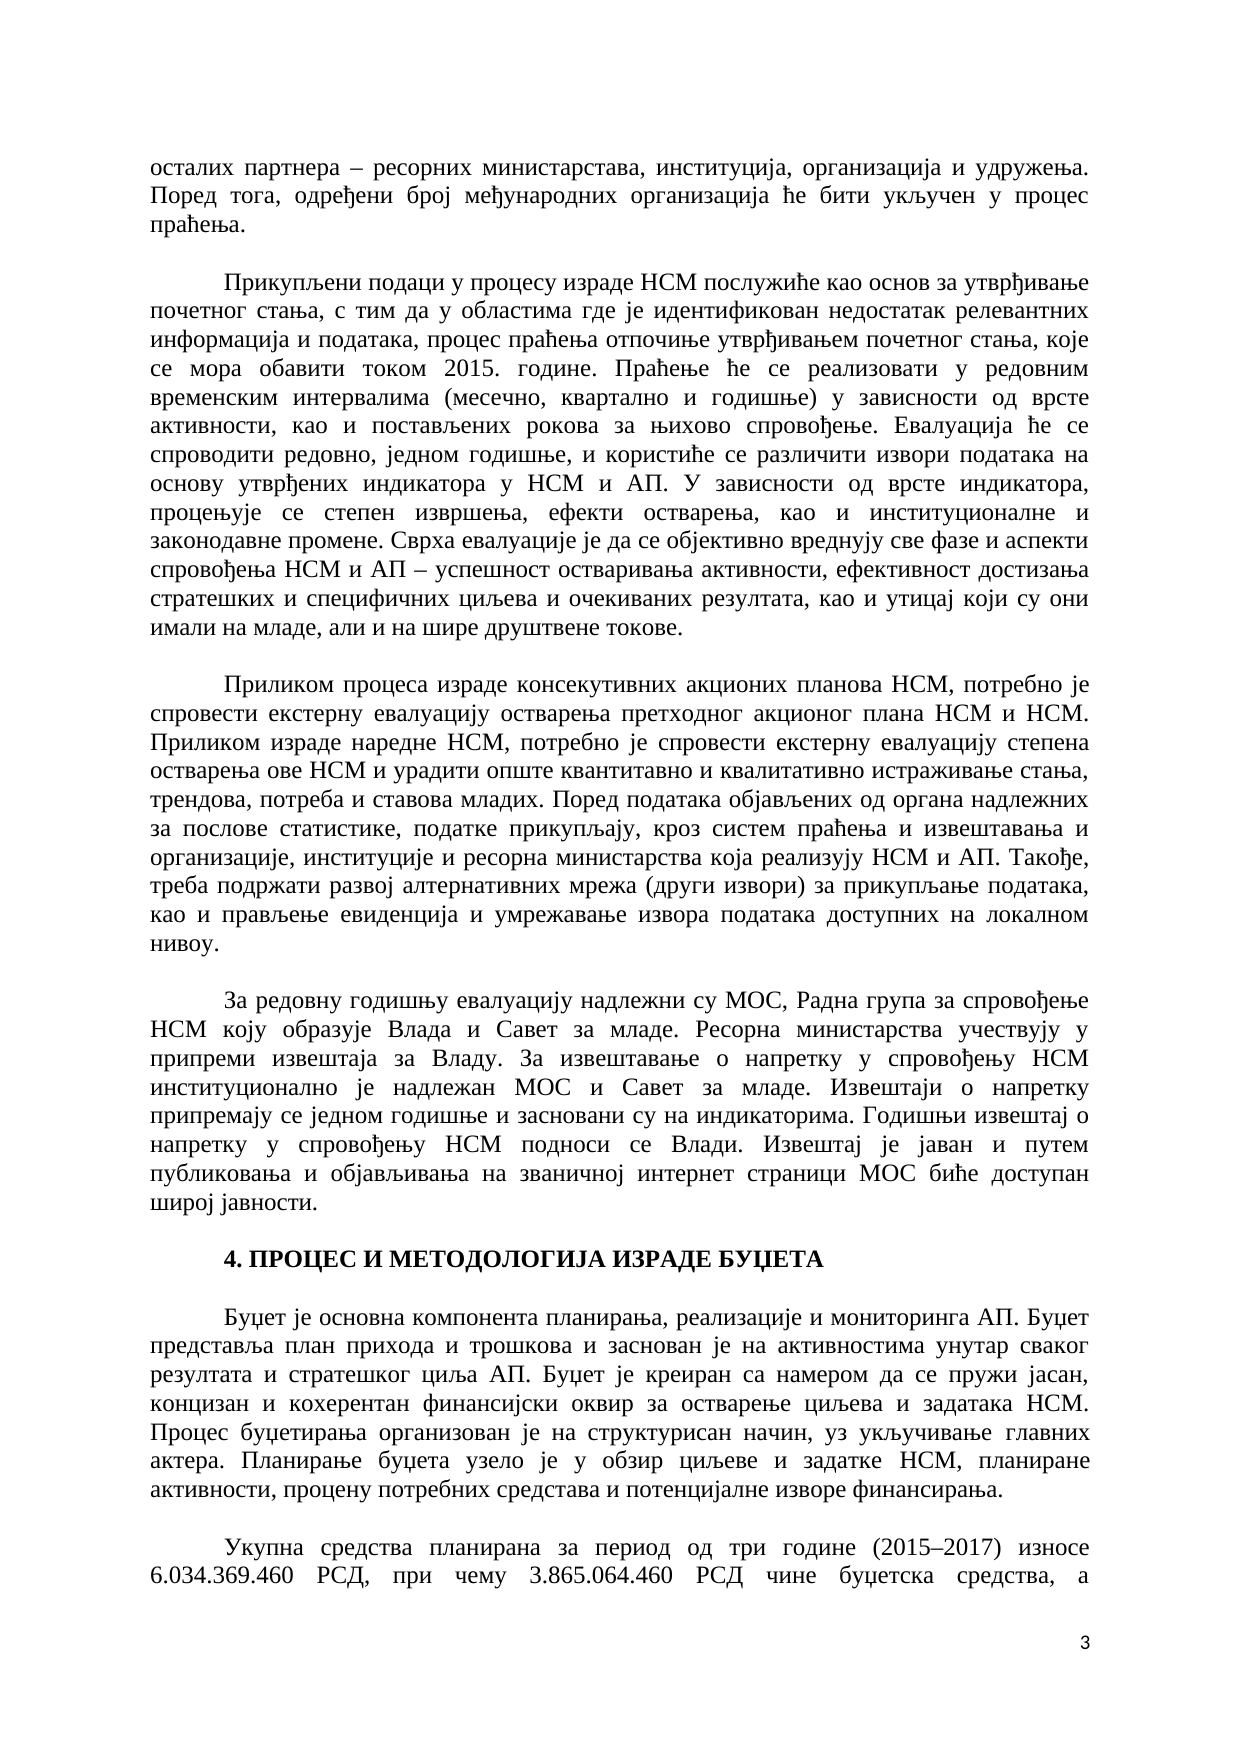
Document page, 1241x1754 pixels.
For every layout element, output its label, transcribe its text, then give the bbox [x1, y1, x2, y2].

text За редовну годишњу евалуацију надлежни су МОС, Радна група за спровођење НСМ коју образује Влада и Савет за младе. Ресорна министарства учествују у припреми извештаја за Владу. За извештавање о напретку у спровођењу НСМ институционално је надлежан МОС и Савет за младе. Извештаји о напретку припремају се једном годишње и засновани су на индикаторима. Годишњи извештај о напретку у спровођењу НСМ подноси се Влади. Извештај је јаван и путем публиковања и објављивања на званичној интернет страници МОС биће доступан широј јавности. [150, 986, 1090, 1216]
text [150, 152, 1090, 238]
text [150, 1532, 1090, 1589]
text Прикупљени подаци у процесу израде НСМ послужиће као основ за утврђивање почетног стања, с тим да у областима где је идентификован недостатак релевантних информација и података, процес праћења отпочиње утврђивањем почетног стања, које се мора обавити током 2015. године. Праћење ће се реализовати у редовним временским интервалима (месечно, квартално и годишње) у зависности од врсте активности, као и постављених рокова за њихово спровођење. Евалуација ће се спроводити редовно, једном годишње, и користиће се различити извори података на основу утврђених индикатора у НСМ и АП. У зависности од врсте индикатора, процењује се степен извршења, ефекти остварења, као и институционалне и законодавне промене. Сврха евалуације је да се објективно вреднују све фазе и аспекти спровођења НСМ и АП – успешност остваривања активности, ефективност достизања стратешких и специфичних циљева и очекиваних резултата, као и утицај који су они имали на младе, али и на шире друштвене токове. [150, 267, 1090, 641]
text Приликом процеса израде консекутивних акционих планова НСМ, потребно је спровести екстерну евалуацију остварења претходног акционог плана НСМ и НСМ. Приликом израде наредне НСМ, потребно је спровести екстерну евалуацију степена остварења ове НСМ и урадити опште квантитавно и квалитативно истраживање стања, трендова, потреба и ставова младих. Поред података објављених од органа надлежних за послове статистике, податке прикупљају, кроз систем праћења и извештавања и организације, институције и ресорна министарства која реализују НСМ и АП. Такође, треба подржати развој алтернативних мрежа (други извори) за прикупљање података, као и прављење евиденција и умрежавање извора података доступних на локалном нивоу. [150, 669, 1090, 957]
text Буџет је основна компонента планирања, реализације и мониторинга АП. Буџет представља план прихода и трошкова и заснован је на активностима унутар сваког резултата и стратешког циља АП. Буџет је креиран са намером да се пружи јасан, концизан и кохерентан финансијски оквир за остварење циљева и задатака НСМ. Процес буџетирања организован је на структурисан начин, уз укључивање главних актера. Планирање буџета узело је у обзир циљеве и задатке НСМ, планиране активности, процену потребних средстава и потенцијалне изворе финансирања. [150, 1302, 1090, 1503]
text 4. ПРОЦЕС И МЕТОДОЛОГИЈА ИЗРАДЕ БУЏЕТА [150, 1244, 1090, 1273]
